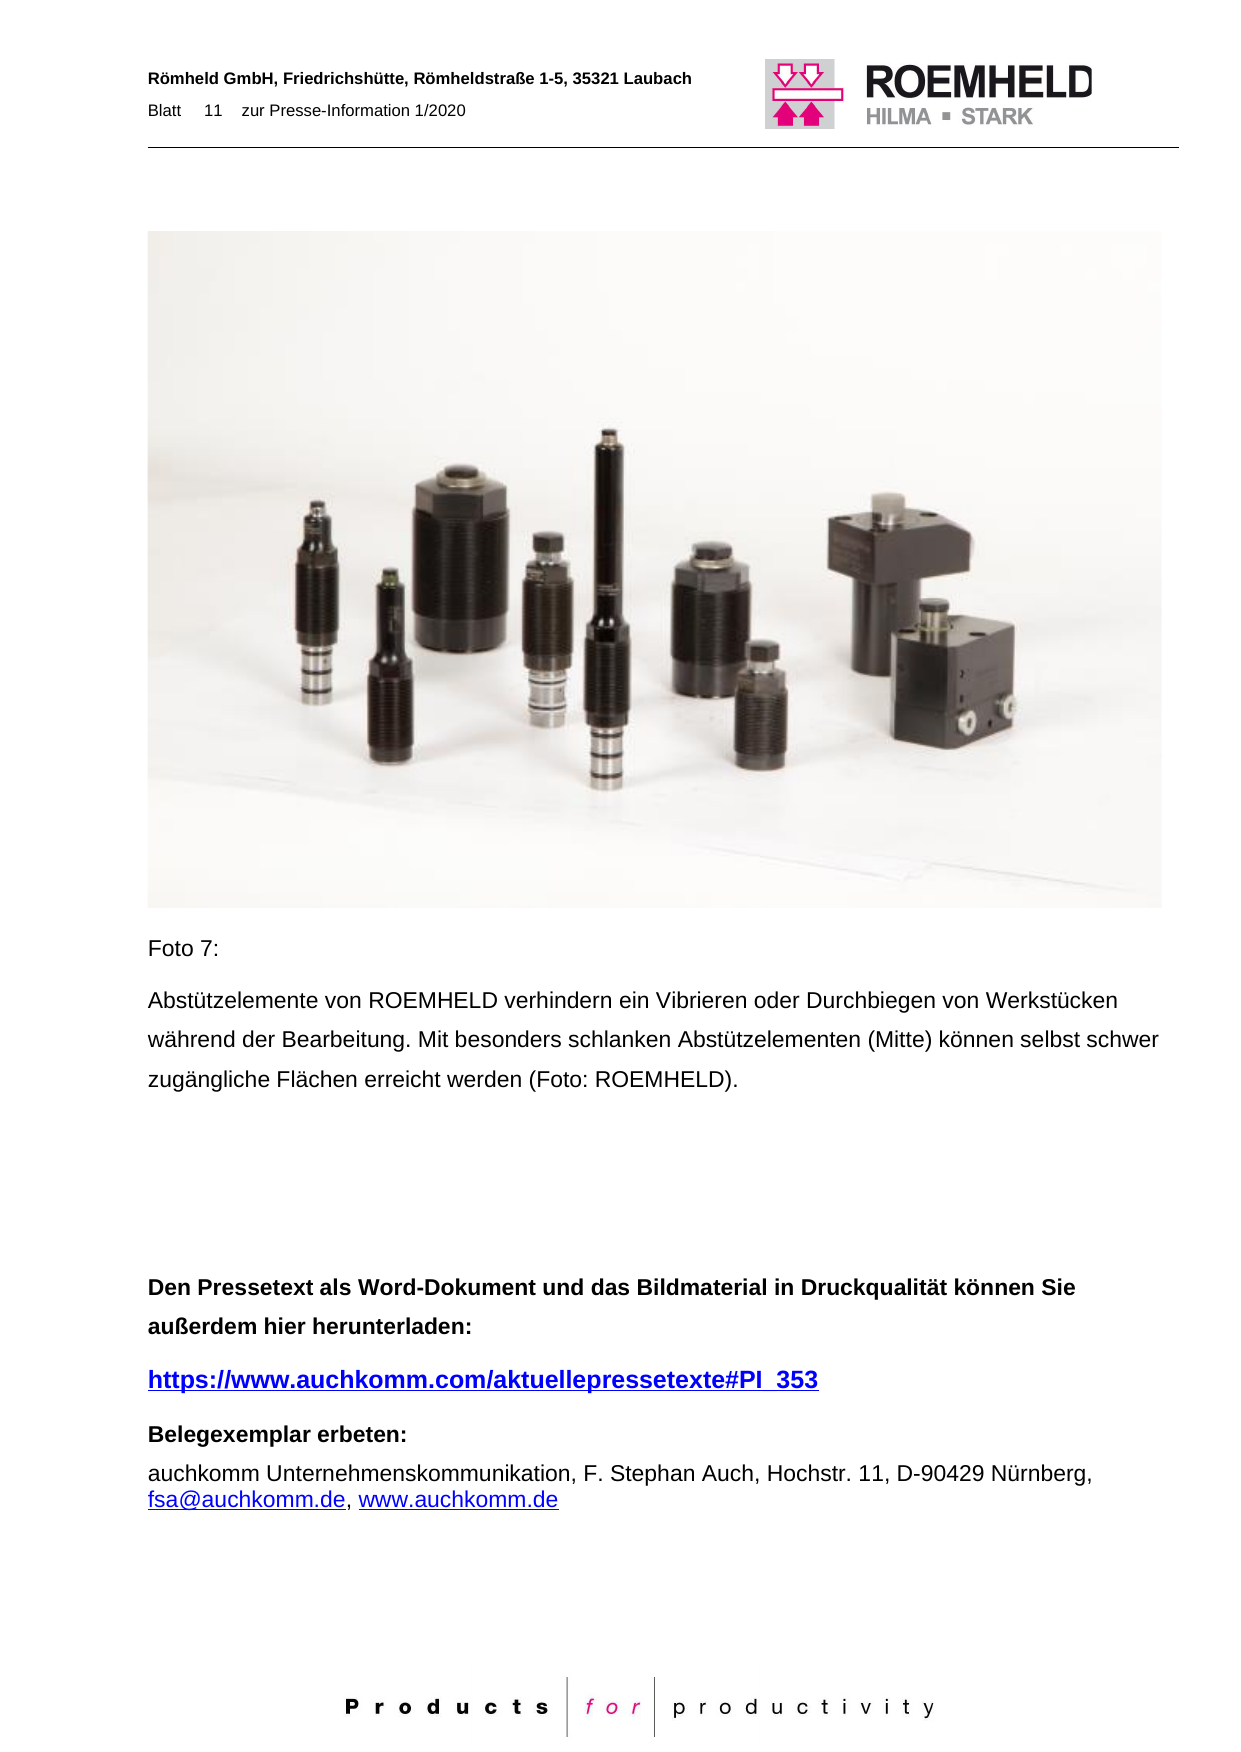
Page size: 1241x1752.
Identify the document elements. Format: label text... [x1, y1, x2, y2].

picture [763, 59, 1092, 128]
text Foto 7: [148, 935, 1162, 961]
text Den Pressetext als Word-Dokument und das Bildmaterial in Druckqualität können Sie außerdem hier herunterladen: [148, 1273, 1162, 1339]
text Abstützelemente von ROEMHELD verhindern ein Vibrieren oder Durchbiegen von Werkstücken während der Bearbeitung. Mit besonders schlanken Abstützelementen (Mitte) können selbst schwer zugängliche Flächen erreicht werden (Foto: ROEMHELD). [148, 987, 1162, 1092]
text https://www.auchkomm.com/aktuellepressetexte#PI_353 [148, 1365, 1162, 1394]
picture [299, 1661, 990, 1747]
picture [147, 231, 1162, 908]
text Belegexemplar erbeten: [148, 1421, 1162, 1447]
text auchkomm Unternehmenskommunikation, F. Stephan Auch, Hochstr. 11, D-90429 Nürnberg, fsa@auchkomm.de, www.auchkomm.de [148, 1459, 1162, 1512]
